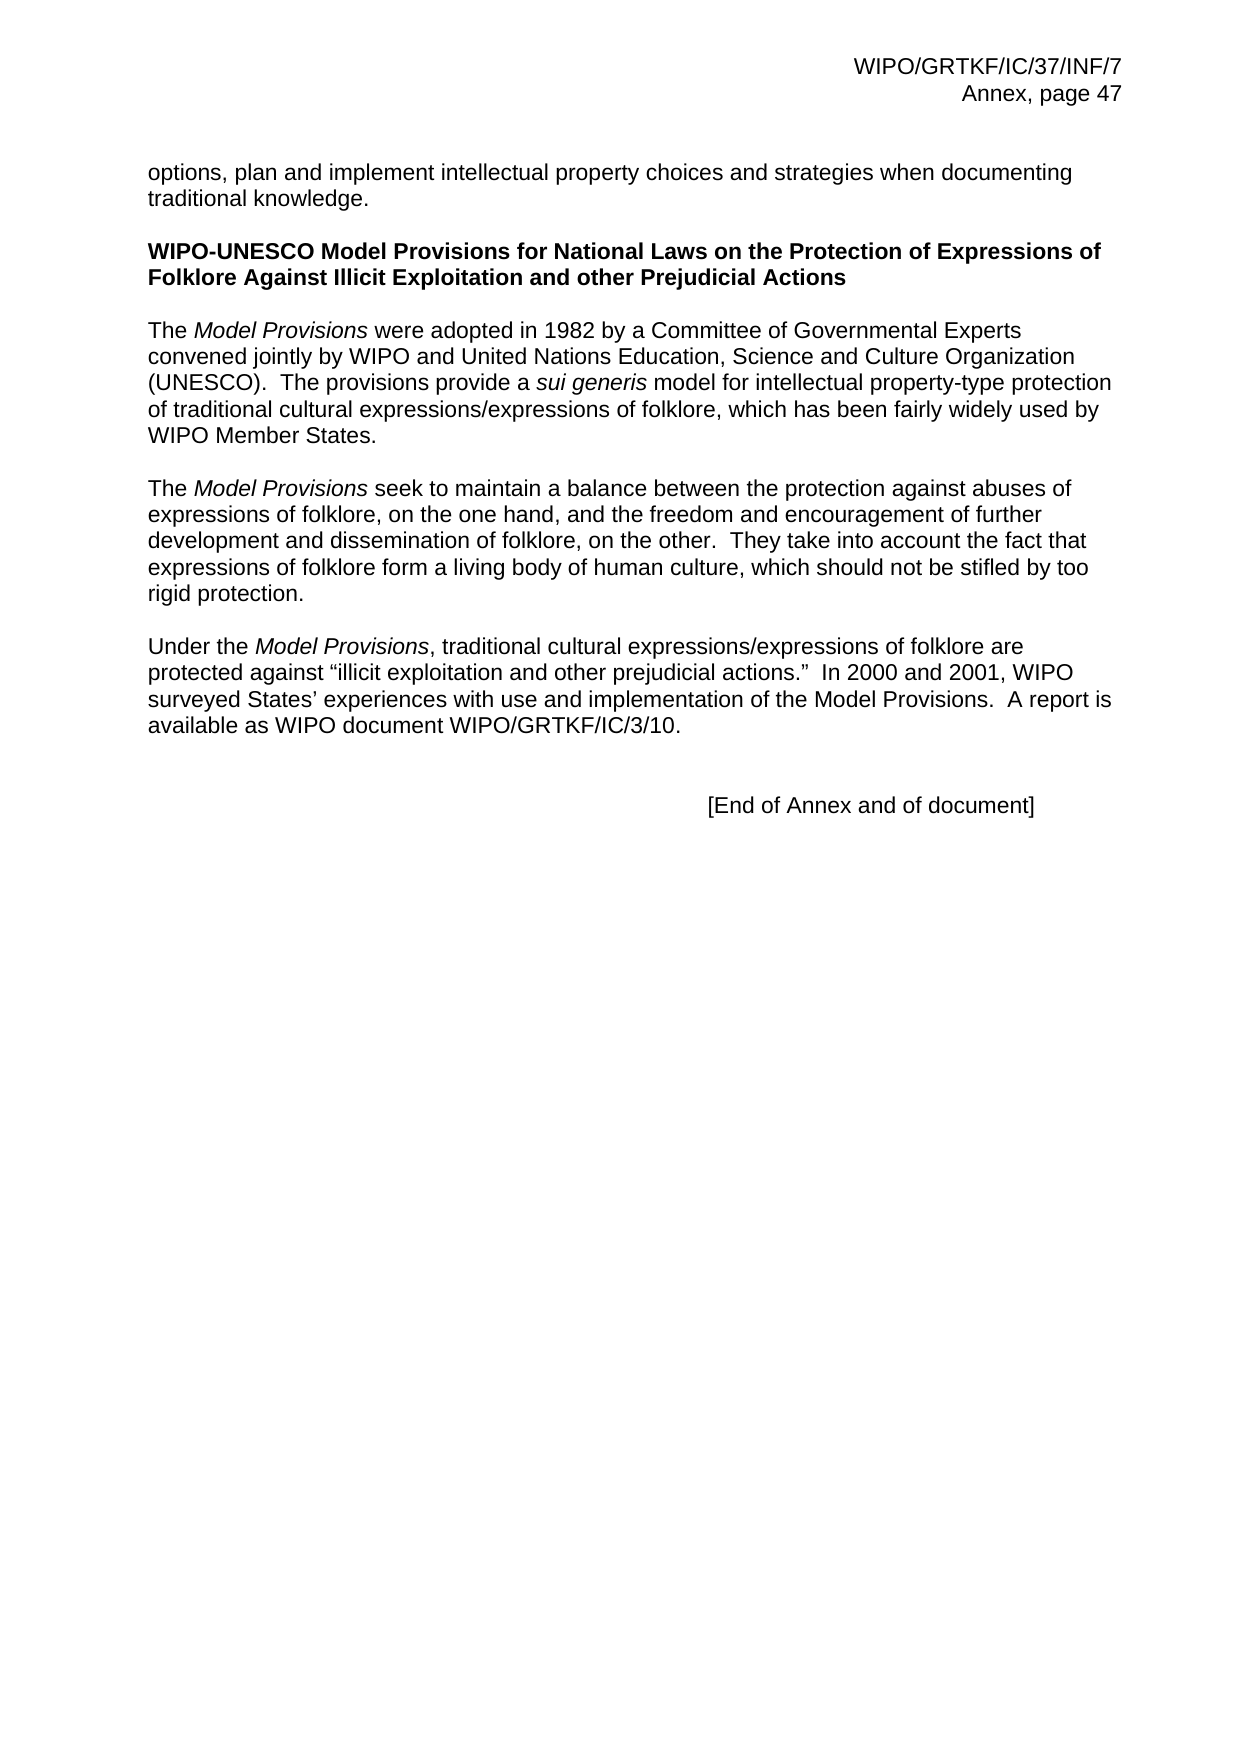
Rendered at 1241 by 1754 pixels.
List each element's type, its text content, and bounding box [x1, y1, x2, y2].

text [End of Annex and of document] [620, 791, 1122, 818]
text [148, 158, 1122, 211]
text The Model Provisions seek to maintain a balance between the protection against abuses of expressions of folklore, on the one hand, and the freedom and encouragement of further development and dissemination of folklore, on the other. They take into account the fact that expressions of folklore form a living body of human culture, which should not be stifled by too rigid protection. [148, 475, 1122, 607]
text Under the Model Provisions, traditional cultural expressions/expressions of folklore are protected against “illicit exploitation and other prejudicial actions.” In 2000 and 2001, WIPO surveyed States’ experiences with use and implementation of the Model Provisions. A report is available as WIPO document WIPO/GRTKF/IC/3/10. [148, 633, 1122, 738]
text The Model Provisions were adopted in 1982 by a Committee of Governmental Experts convened jointly by WIPO and United Nations Education, Science and Culture Organization (UNESCO). The provisions provide a sui generis model for intellectual property-type protection of traditional cultural expressions/expressions of folklore, which has been fairly widely used by WIPO Member States. [148, 317, 1122, 448]
text WIPO-UNESCO Model Provisions for National Laws on the Protection of Expressions of Folklore Against Illicit Exploitation and other Prejudicial Actions [148, 238, 1122, 290]
